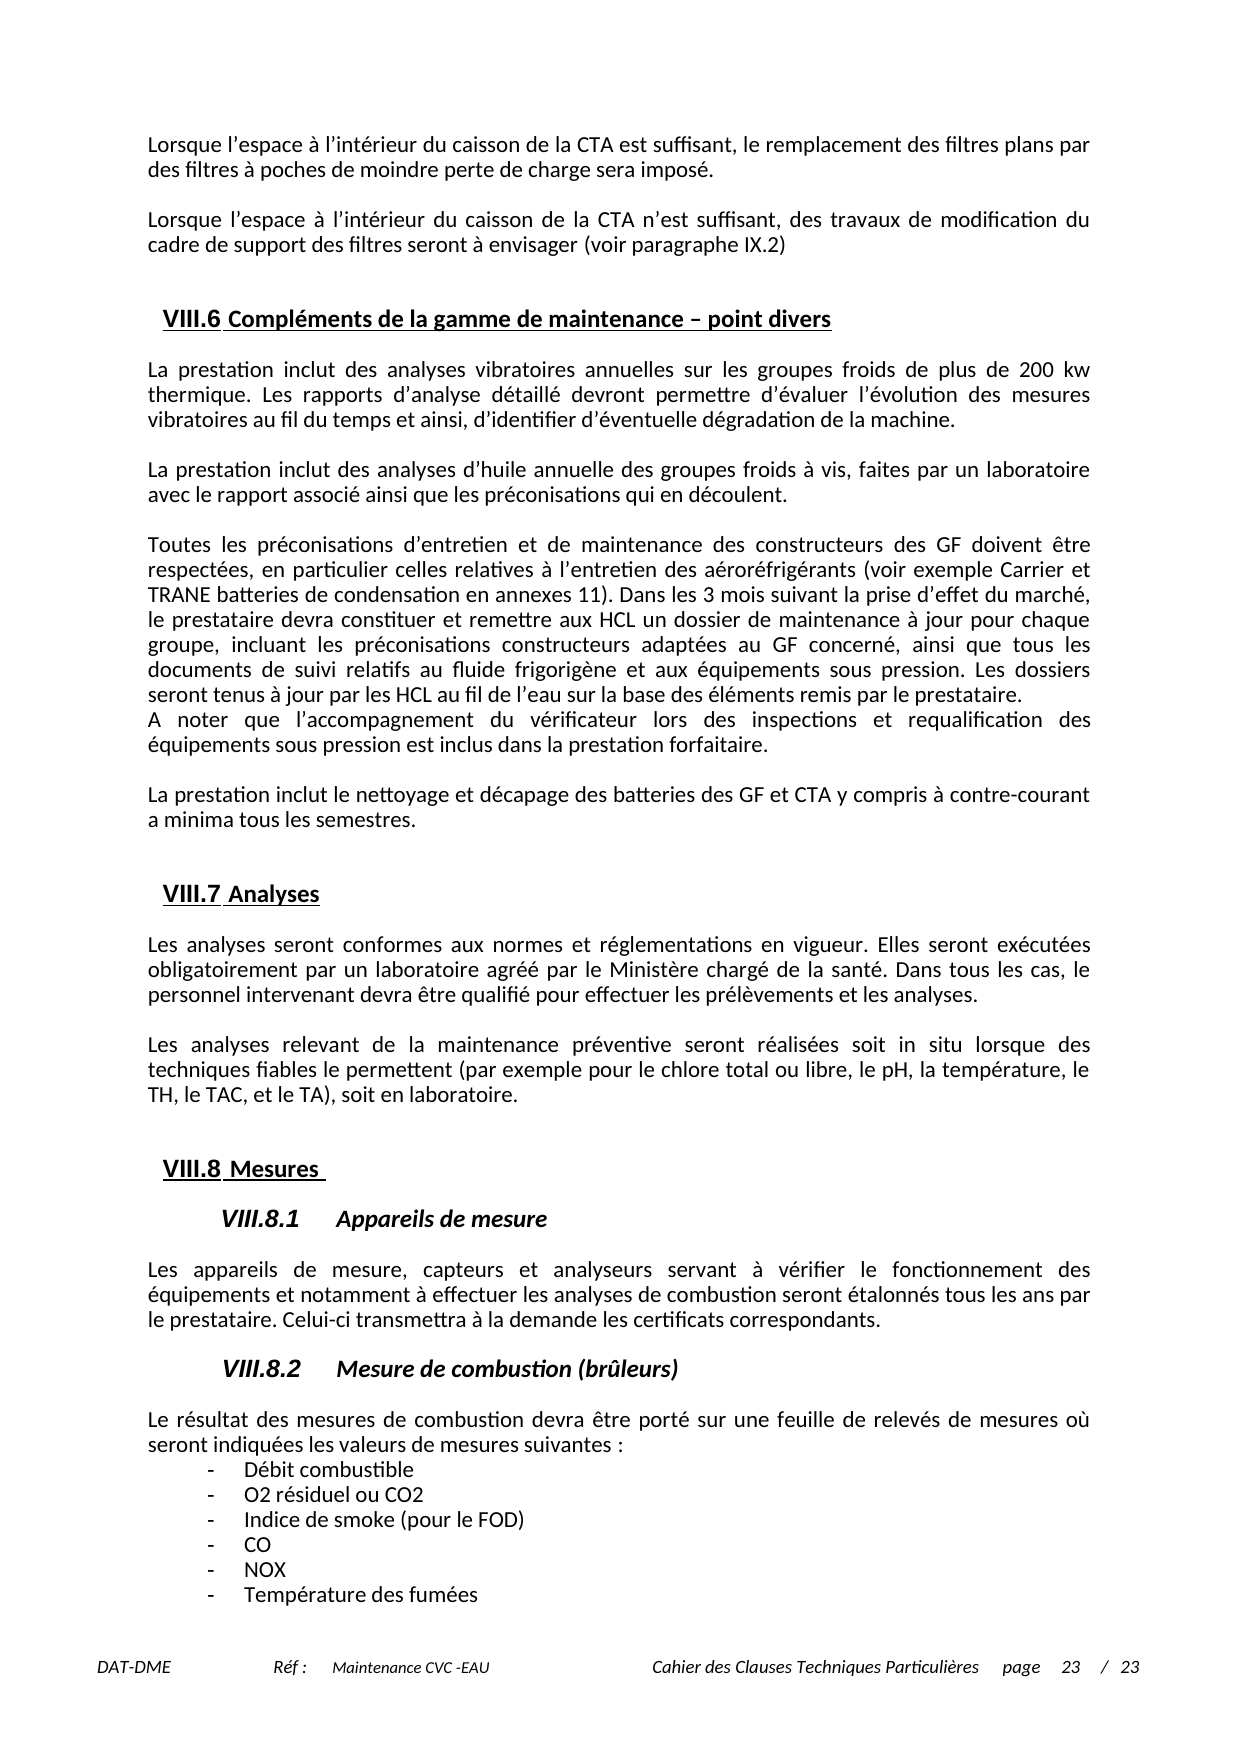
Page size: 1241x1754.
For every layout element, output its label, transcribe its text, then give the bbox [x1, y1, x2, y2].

text La prestation inclut des analyses vibratoires annuelles sur les groupes froids de plus de 200 kw thermique. Les rapports d’analyse détaillé devront permettre d’évaluer l’évolution des mesures vibratoires au fil du temps et ainsi, d’identifier d’éventuelle dégradation de la machine. [148, 358, 1092, 433]
text La prestation inclut des analyses d’huile annuelle des groupes froids à vis, faites par un laboratoire avec le rapport associé ainsi que les préconisations qui en découlent. [148, 458, 1092, 508]
text Lorsque l’espace à l’intérieur du caisson de la CTA est suffisant, le remplacement des filtres plans par des filtres à poches de moindre perte de charge sera imposé. [148, 133, 1092, 183]
list O2 résiduel ou CO2 [207, 1483, 1092, 1508]
text La prestation inclut le nettoyage et décapage des batteries des GF et CTA y compris à contre-courant a minima tous les semestres. [148, 783, 1092, 833]
text Lorsque l’espace à l’intérieur du caisson de la CTA n’est suffisant, des travaux de modification du cadre de support des filtres seront à envisager (voir paragraphe IX.2) [148, 208, 1092, 258]
text Le résultat des mesures de combustion devra être porté sur une feuille de relevés de mesures où seront indiquées les valeurs de mesures suivantes : [148, 1408, 1092, 1458]
subtitle Analyses [162, 883, 1092, 908]
text Toutes les préconisations d’entretien et de maintenance des constructeurs des GF doivent être respectées, en particulier celles relatives à l’entretien des aéroréfrigérants (voir exemple Carrier et TRANE batteries de condensation en annexes 11). Dans les 3 mois suivant la prise d’effet du marché, le prestataire devra constituer et remettre aux HCL un dossier de maintenance à jour pour chaque groupe, incluant les préconisations constructeurs adaptées au GF concerné, ainsi que tous les documents de suivi relatifs au fluide frigorigène et aux équipements sous pression. Les dossiers seront tenus à jour par les HCL au fil de l’eau sur la base des éléments remis par le prestataire. [148, 533, 1092, 708]
list NOX [207, 1558, 1092, 1583]
list CO [207, 1533, 1092, 1558]
subtitle Compléments de la gamme de maintenance – point divers [162, 308, 1092, 333]
list Température des fumées [207, 1583, 1092, 1608]
text Les appareils de mesure, capteurs et analyseurs servant à vérifier le fonctionnement des équipements et notamment à effectuer les analyses de combustion seront étalonnés tous les ans par le prestataire. Celui-ci transmettra à la demande les certificats correspondants. [148, 1258, 1092, 1333]
text Les analyses relevant de la maintenance préventive seront réalisées soit in situ lorsque des techniques fiables le permettent (par exemple pour le chlore total ou libre, le pH, la température, le TH, le TAC, et le TA), soit en laboratoire. [148, 1033, 1092, 1108]
text Les analyses seront conformes aux normes et réglementations en vigueur. Elles seront exécutées obligatoirement par un laboratoire agréé par le Ministère chargé de la santé. Dans tous les cas, le personnel intervenant devra être qualifié pour effectuer les prélèvements et les analyses. [148, 933, 1092, 1008]
subtitle Appareils de mesure [220, 1208, 1092, 1233]
list Indice de smoke (pour le FOD) [207, 1508, 1092, 1533]
list Débit combustible [207, 1458, 1092, 1483]
subtitle Mesure de combustion (brûleurs) [222, 1358, 1092, 1383]
text A noter que l’accompagnement du vérificateur lors des inspections et requalification des équipements sous pression est inclus dans la prestation forfaitaire. [148, 708, 1092, 758]
subtitle Mesures [162, 1158, 1092, 1183]
